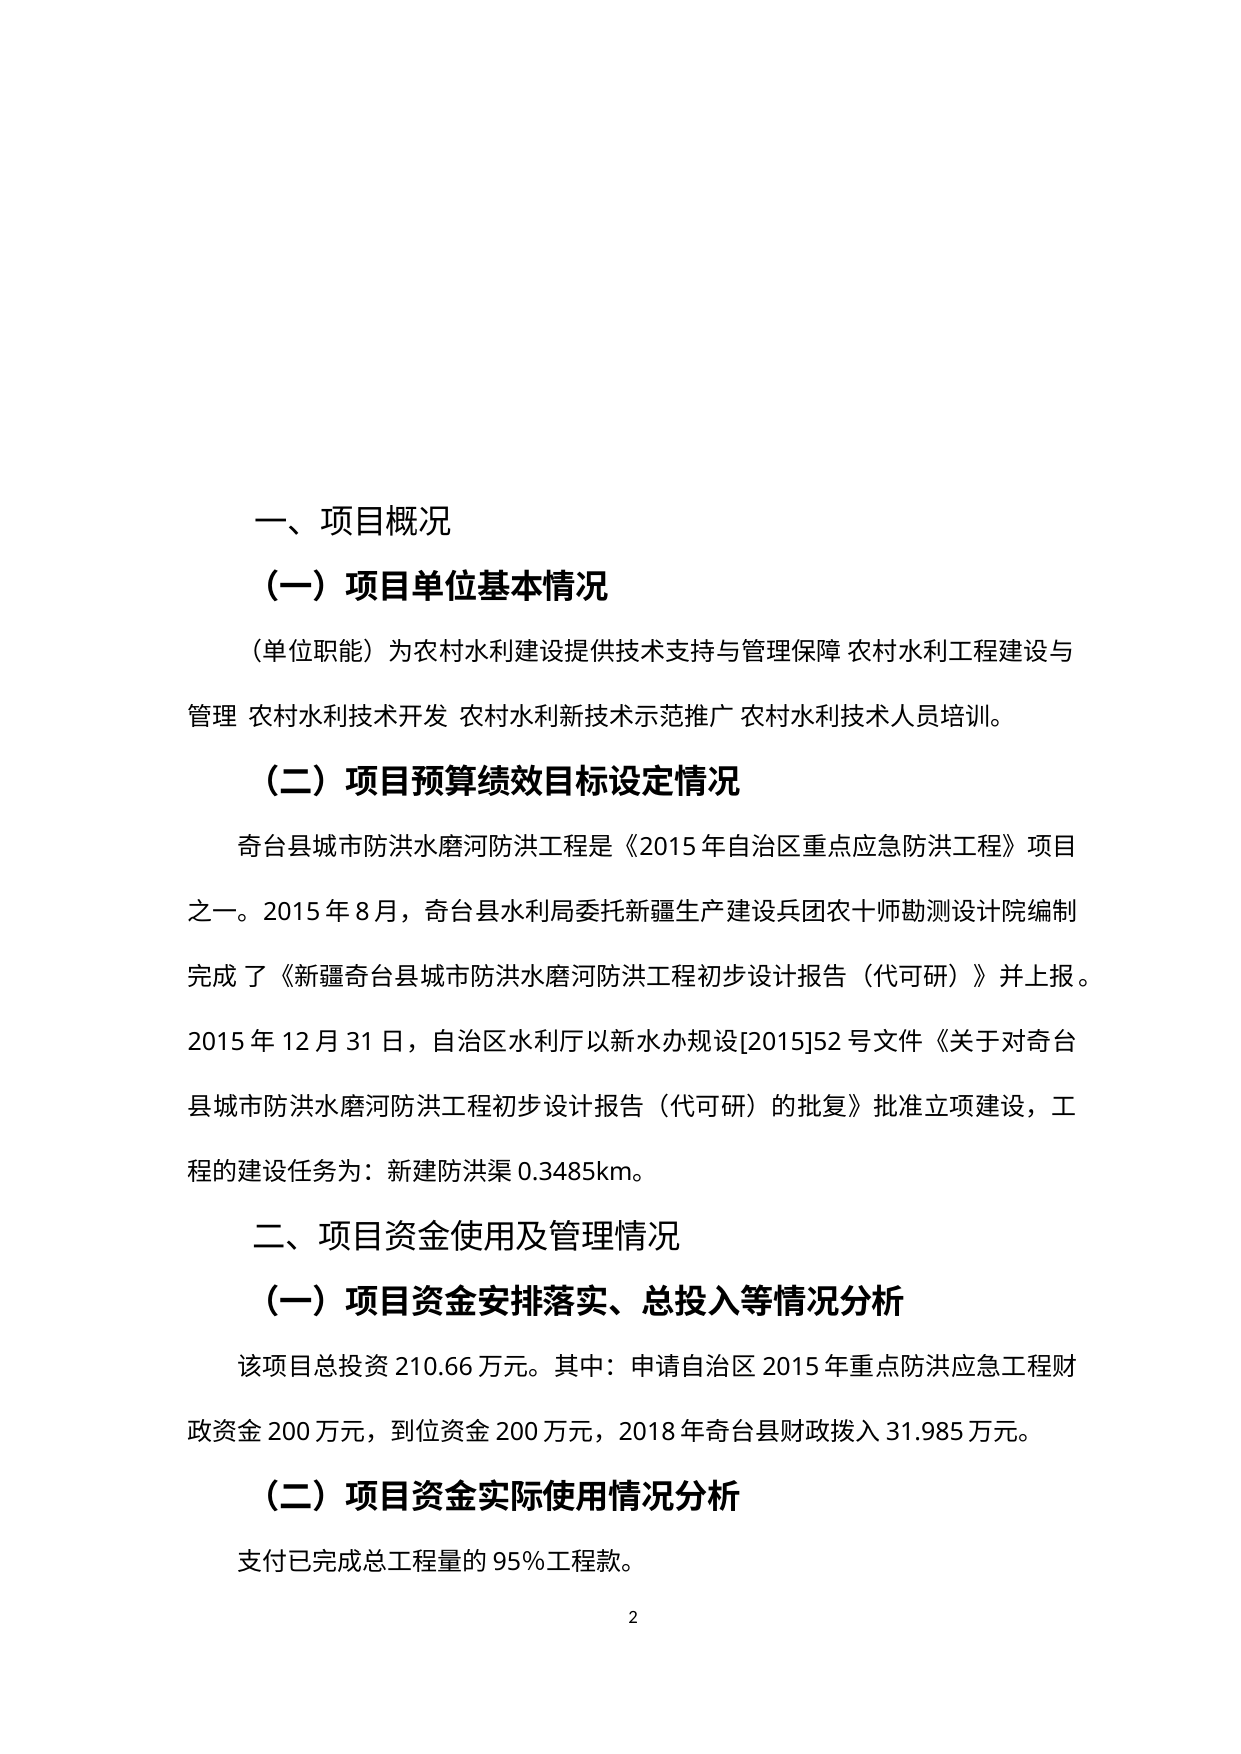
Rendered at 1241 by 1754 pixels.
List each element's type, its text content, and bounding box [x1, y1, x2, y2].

text （二）项目预算绩效目标设定情况 [187, 747, 1078, 812]
text （一）项目单位基本情况 [187, 552, 1078, 617]
text （一）项目资金安排落实、总投入等情况分析 [187, 1267, 1078, 1332]
text 支付已完成总工程量的95％工程款。 [187, 1527, 1078, 1592]
text （单位职能）为农村水利建设提供技术支持与管理保障 农村水利工程建设与管理 农村水利技术开发 农村水利新技术示范推广 农村水利技术人员培训。 [187, 617, 1078, 747]
text （二）项目资金实际使用情况分析 [187, 1462, 1078, 1527]
text 该项目总投资210.66万元。其中：申请自治区2015年重点防洪应急工程财政资金200万元，到位资金200万元，2018年奇台县财政拨入31.985万元。 [187, 1332, 1078, 1462]
text 二、项目资金使用及管理情况 [187, 1202, 1078, 1267]
text 奇台县城市防洪水磨河防洪工程是《2015年自治区重点应急防洪工程》项目之一。2015年8月，奇台县水利局委托新疆生产建设兵团农十师勘测设计院编制完成 了《新疆奇台县城市防洪水磨河防洪工程初步设计报告（代可研）》并上报。2015年12月31日，自治区水利厅以新水办规设[2015]52号文件《关于对奇台县城市防洪水磨河防洪工程初步设计报告（代可研）的批复》批准立项建设，工程的建设任务为：新建防洪渠0.3485km。 [187, 812, 1078, 1202]
text 一、项目概况 [187, 487, 1078, 552]
